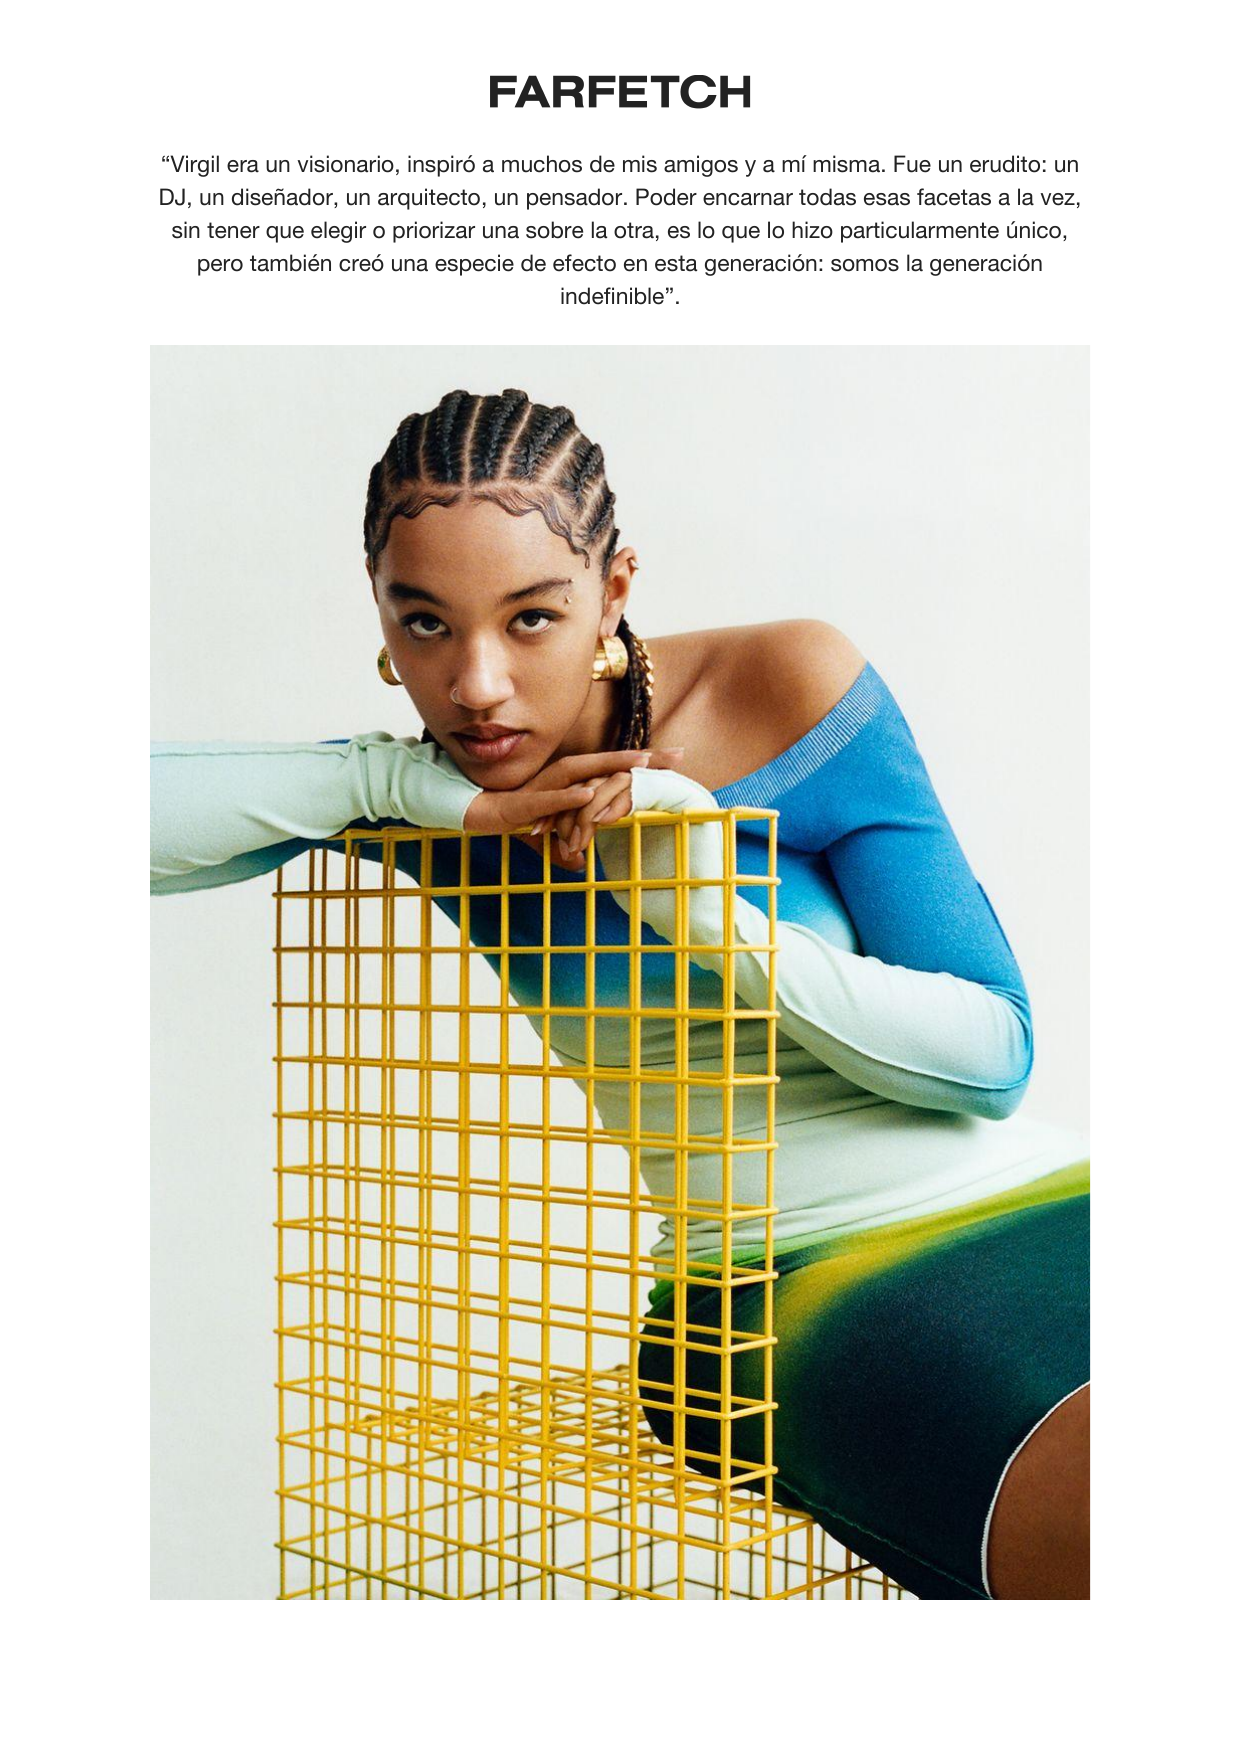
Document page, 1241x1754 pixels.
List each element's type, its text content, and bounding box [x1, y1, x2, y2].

picture [490, 75, 750, 109]
picture [150, 345, 1091, 1600]
text “Virgil era un visionario, inspiró a muchos de mis amigos y a mí misma. Fue un erudito: un DJ, un diseñador, un arquitecto, un pensador. Poder encarnar todas esas facetas a la vez, sin tener que elegir o priorizar una sobre la otra, es lo que lo hizo particularmente único, pero también creó una especie de efecto en esta generación: somos la generación indefinible”. [150, 150, 1090, 311]
